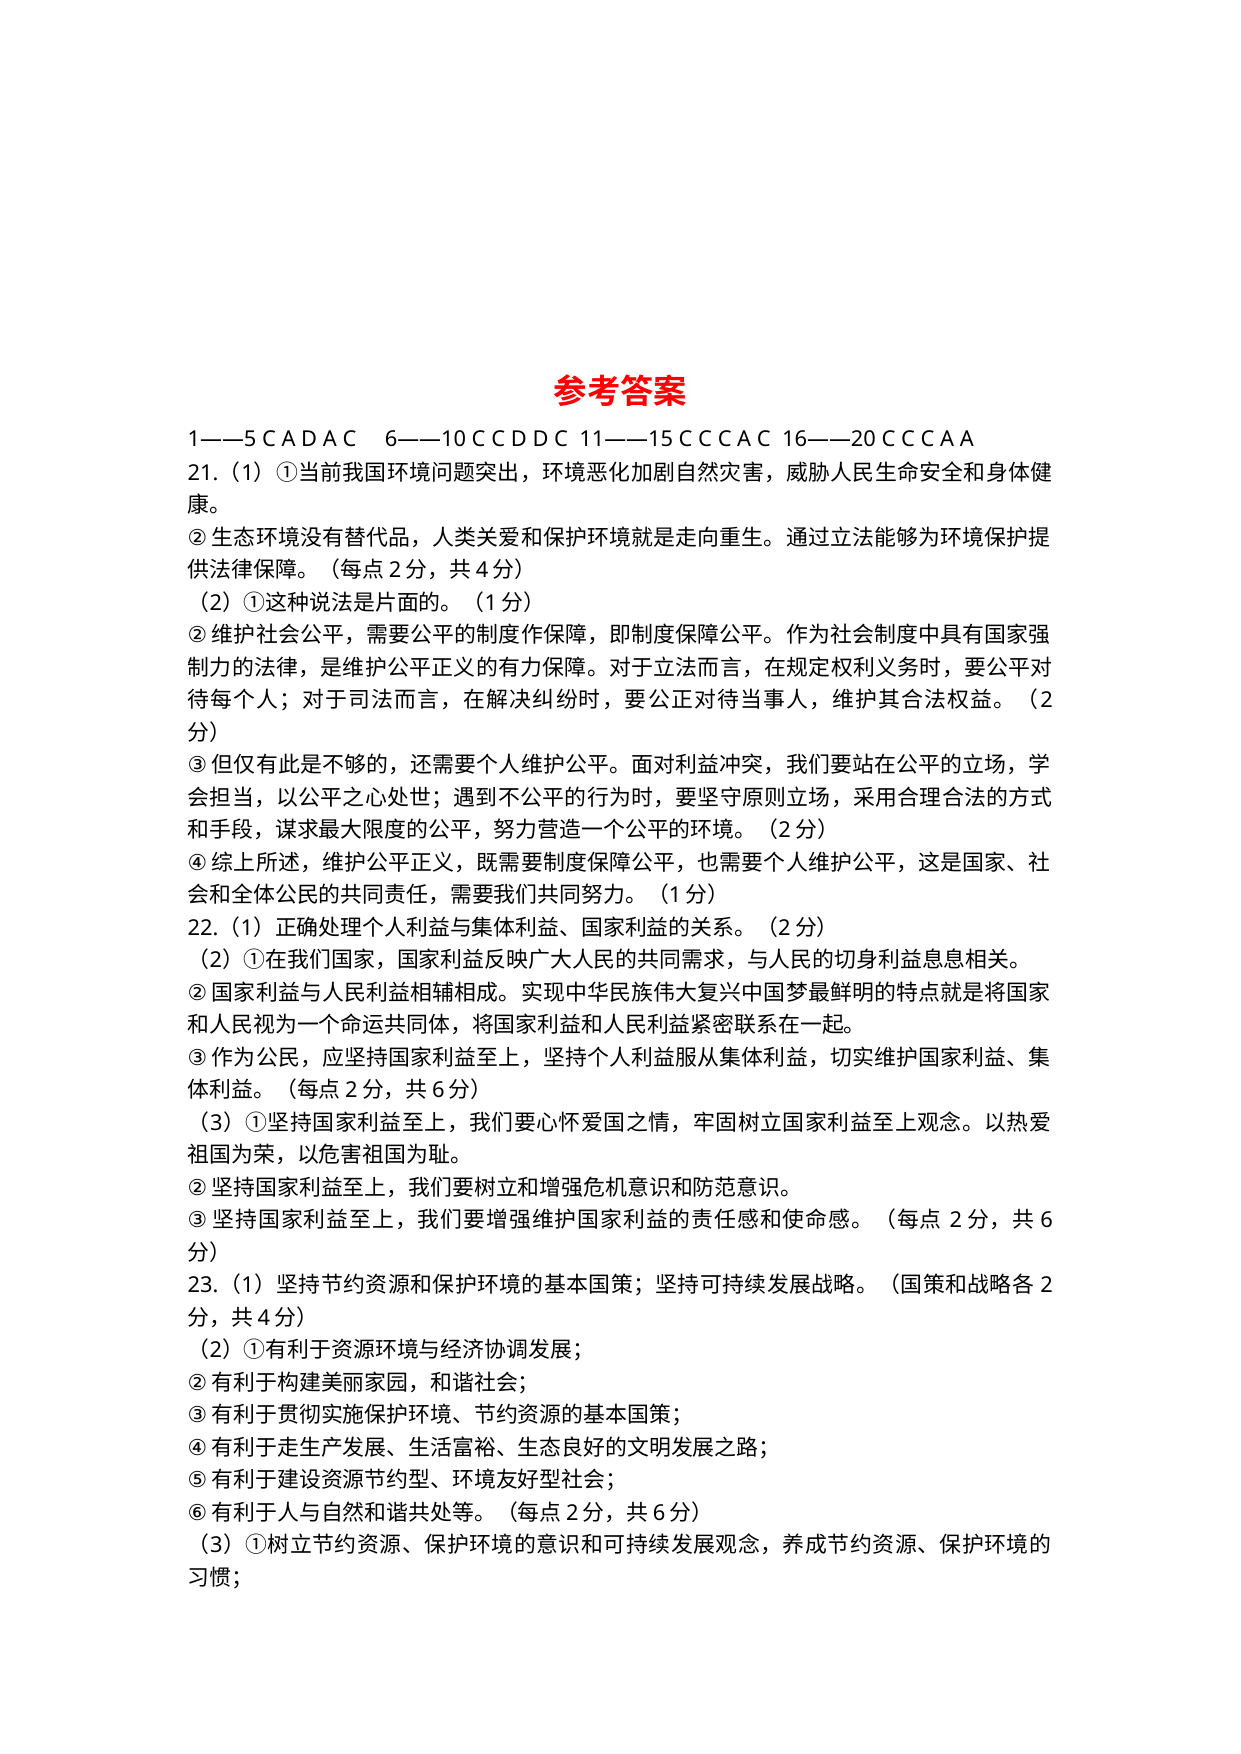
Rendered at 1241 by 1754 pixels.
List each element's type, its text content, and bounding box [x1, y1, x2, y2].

list 22.（1）正确处理个人利益与集体利益、国家利益的关系。（2分） [187, 909, 1053, 942]
list ②有利于构建美丽家园，和谐社会； [187, 1364, 1053, 1397]
list （3）①坚持国家利益至上，我们要心怀爱国之情，牢固树立国家利益至上观念。以热爱祖国为荣，以危害祖国为耻。 [187, 1104, 1053, 1169]
list ②维护社会公平，需要公平的制度作保障，即制度保障公平。作为社会制度中具有国家强制力的法律，是维护公平正义的有力保障。对于立法而言，在规定权利义务时，要公平对待每个人；对于司法而言，在解决纠纷时，要公正对待当事人，维护其合法权益。（2分） [187, 617, 1053, 747]
list ③有利于贯彻实施保护环境、节约资源的基本国策； [187, 1397, 1053, 1429]
list ③但仅有此是不够的，还需要个人维护公平。面对利益冲突，我们要站在公平的立场，学会担当，以公平之心处世；遇到不公平的行为时，要坚守原则立场，采用合理合法的方式和手段，谋求最大限度的公平，努力营造一个公平的环境。（2分） [187, 747, 1053, 844]
list ②国家利益与人民利益相辅相成。实现中华民族伟大复兴中国梦最鲜明的特点就是将国家和人民视为一个命运共同体，将国家利益和人民利益紧密联系在一起。 [187, 974, 1053, 1039]
list 21.（1）①当前我国环境问题突出，环境恶化加剧自然灾害，威胁人民生命安全和身体健康。 [187, 454, 1053, 519]
list ③作为公民，应坚持国家利益至上，坚持个人利益服从集体利益，切实维护国家利益、集体利益。（每点2分，共6分） [187, 1039, 1053, 1104]
list ②生态环境没有替代品，人类关爱和保护环境就是走向重生。通过立法能够为环境保护提供法律保障。（每点2分，共4分） [187, 519, 1053, 584]
list ④有利于走生产发展、生活富裕、生态良好的文明发展之路； [187, 1429, 1053, 1462]
list （2）①在我们国家，国家利益反映广大人民的共同需求，与人民的切身利益息息相关。 [187, 942, 1053, 974]
list ③坚持国家利益至上，我们要增强维护国家利益的责任感和使命感。（每点2分，共6分） [187, 1202, 1053, 1267]
list 参考答案 [187, 357, 1053, 422]
list 23.（1）坚持节约资源和保护环境的基本国策；坚持可持续发展战略。（国策和战略各2分，共4分） [187, 1267, 1053, 1332]
list ②坚持国家利益至上，我们要树立和增强危机意识和防范意识。 [187, 1169, 1053, 1202]
list 1——5 C A D A C 6——10 C C D D C 11——15 C C C A C 16——20 C C C A A [187, 422, 1053, 454]
list （2）①这种说法是片面的。（1分） [187, 584, 1053, 617]
list ④综上所述，维护公平正义，既需要制度保障公平，也需要个人维护公平，这是国家、社会和全体公民的共同责任，需要我们共同努力。（1分） [187, 844, 1053, 909]
list （2）①有利于资源环境与经济协调发展； [187, 1332, 1053, 1364]
list ⑥有利于人与自然和谐共处等。（每点2分，共6分） [187, 1494, 1053, 1527]
list ⑤有利于建设资源节约型、环境友好型社会； [187, 1462, 1053, 1494]
list （3）①树立节约资源、保护环境的意识和可持续发展观念，养成节约资源、保护环境的习惯； [187, 1527, 1053, 1592]
